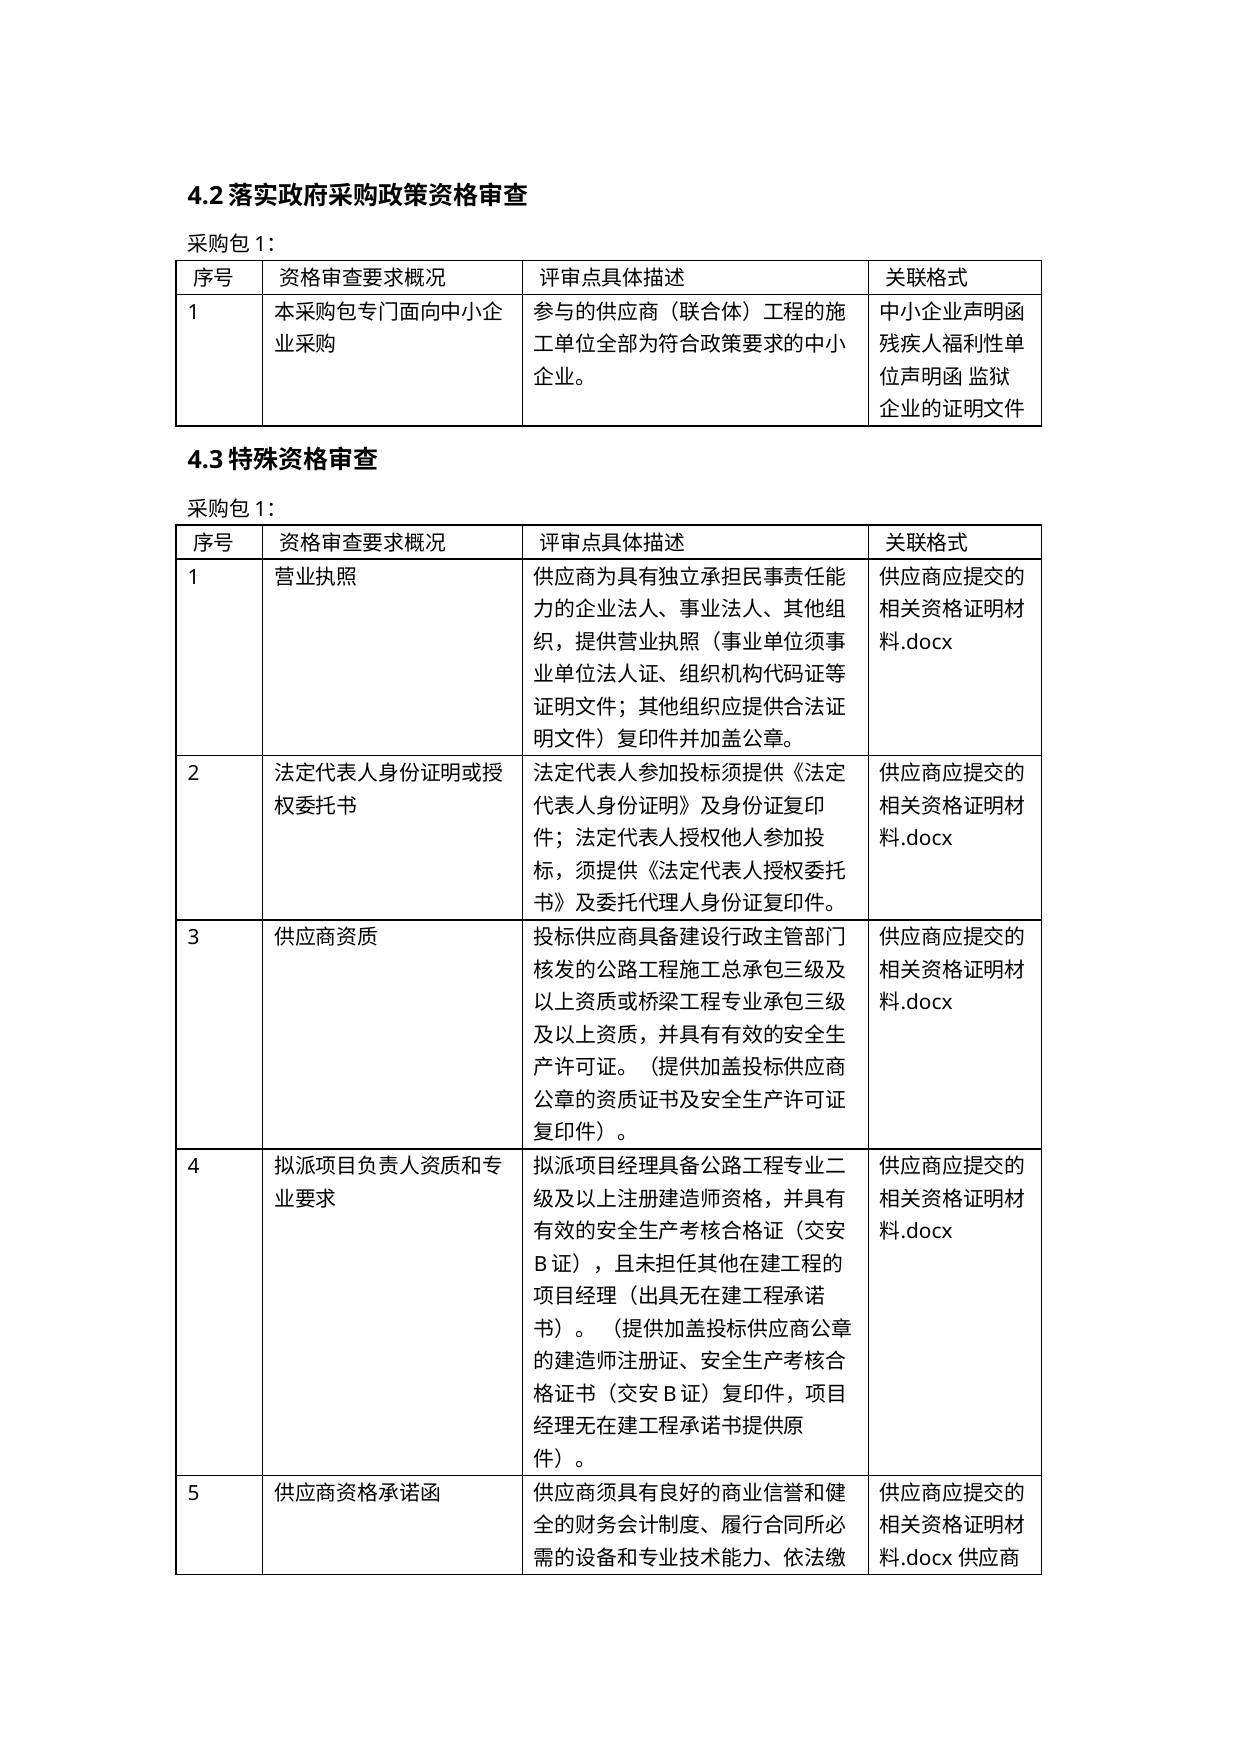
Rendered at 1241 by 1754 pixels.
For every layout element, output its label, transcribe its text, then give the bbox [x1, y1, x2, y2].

table_cell 参与的供应商（联合体）工程的施工单位全部为符合政策要求的中小企业。 [523, 295, 868, 425]
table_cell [869, 1476, 1041, 1573]
table_header 资格审查要求概况 [263, 261, 522, 293]
table_cell 供应商应提交的相关资格证明材料.docx [869, 921, 1041, 1148]
table_cell 4 [177, 1150, 262, 1474]
table_cell 2 [177, 756, 262, 919]
table_cell 本采购包专门面向中小企业采购 [263, 295, 522, 425]
table_cell 供应商应提交的相关资格证明材料.docx [869, 756, 1041, 919]
table_header 关联格式 [869, 526, 1041, 558]
text 采购包1： [187, 492, 1053, 524]
table_header 评审点具体描述 [523, 526, 868, 558]
table_cell 供应商为具有独立承担民事责任能力的企业法人、事业法人、其他组织，提供营业执照（事业单位须事业单位法人证、组织机构代码证等证明文件；其他组织应提供合法证明文件）复印件并加盖公章。 [523, 560, 868, 755]
text 采购包1： [187, 227, 1053, 259]
table_cell 1 [177, 560, 262, 755]
table_cell 1 [177, 295, 262, 425]
table_cell 供应商应提交的相关资格证明材料.docx [869, 560, 1041, 755]
table_header 资格审查要求概况 [263, 526, 522, 558]
table_header 评审点具体描述 [523, 261, 868, 293]
table_cell 营业执照 [263, 560, 522, 755]
table_header 序号 [177, 526, 262, 558]
table_header 序号 [177, 261, 262, 293]
text 4.2落实政府采购政策资格审查 [187, 162, 1053, 227]
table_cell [523, 1476, 868, 1573]
table_cell 投标供应商具备建设行政主管部门核发的公路工程施工总承包三级及以上资质或桥梁工程专业承包三级及以上资质，并具有有效的安全生产许可证。（提供加盖投标供应商公章的资质证书及安全生产许可证复印件）。 [523, 921, 868, 1148]
text 4.3特殊资格审查 [187, 427, 1053, 492]
table_cell 5 [177, 1476, 262, 1573]
table_cell 拟派项目负责人资质和专业要求 [263, 1150, 522, 1474]
table_cell 供应商应提交的相关资格证明材料.docx [869, 1150, 1041, 1474]
table_cell 拟派项目经理具备公路工程专业二级及以上注册建造师资格，并具有有效的安全生产考核合格证（交安B证），且未担任其他在建工程的项目经理（出具无在建工程承诺书）。 （提供加盖投标供应商公章的建造师注册证、安全生产考核合格证书（交安B证）复印件，项目经理无在建工程承诺书提供原件）。 [523, 1150, 868, 1474]
table_cell 法定代表人参加投标须提供《法定代表人身份证明》及身份证复印件；法定代表人授权他人参加投标，须提供《法定代表人授权委托书》及委托代理人身份证复印件。 [523, 756, 868, 919]
table_cell 供应商资质 [263, 921, 522, 1148]
table_header 关联格式 [869, 261, 1041, 293]
table_cell 供应商资格承诺函 [263, 1476, 522, 1573]
table_cell 3 [177, 921, 262, 1148]
table_cell 法定代表人身份证明或授权委托书 [263, 756, 522, 919]
table_cell 中小企业声明函 残疾人福利性单位声明函 监狱企业的证明文件 [869, 295, 1041, 425]
